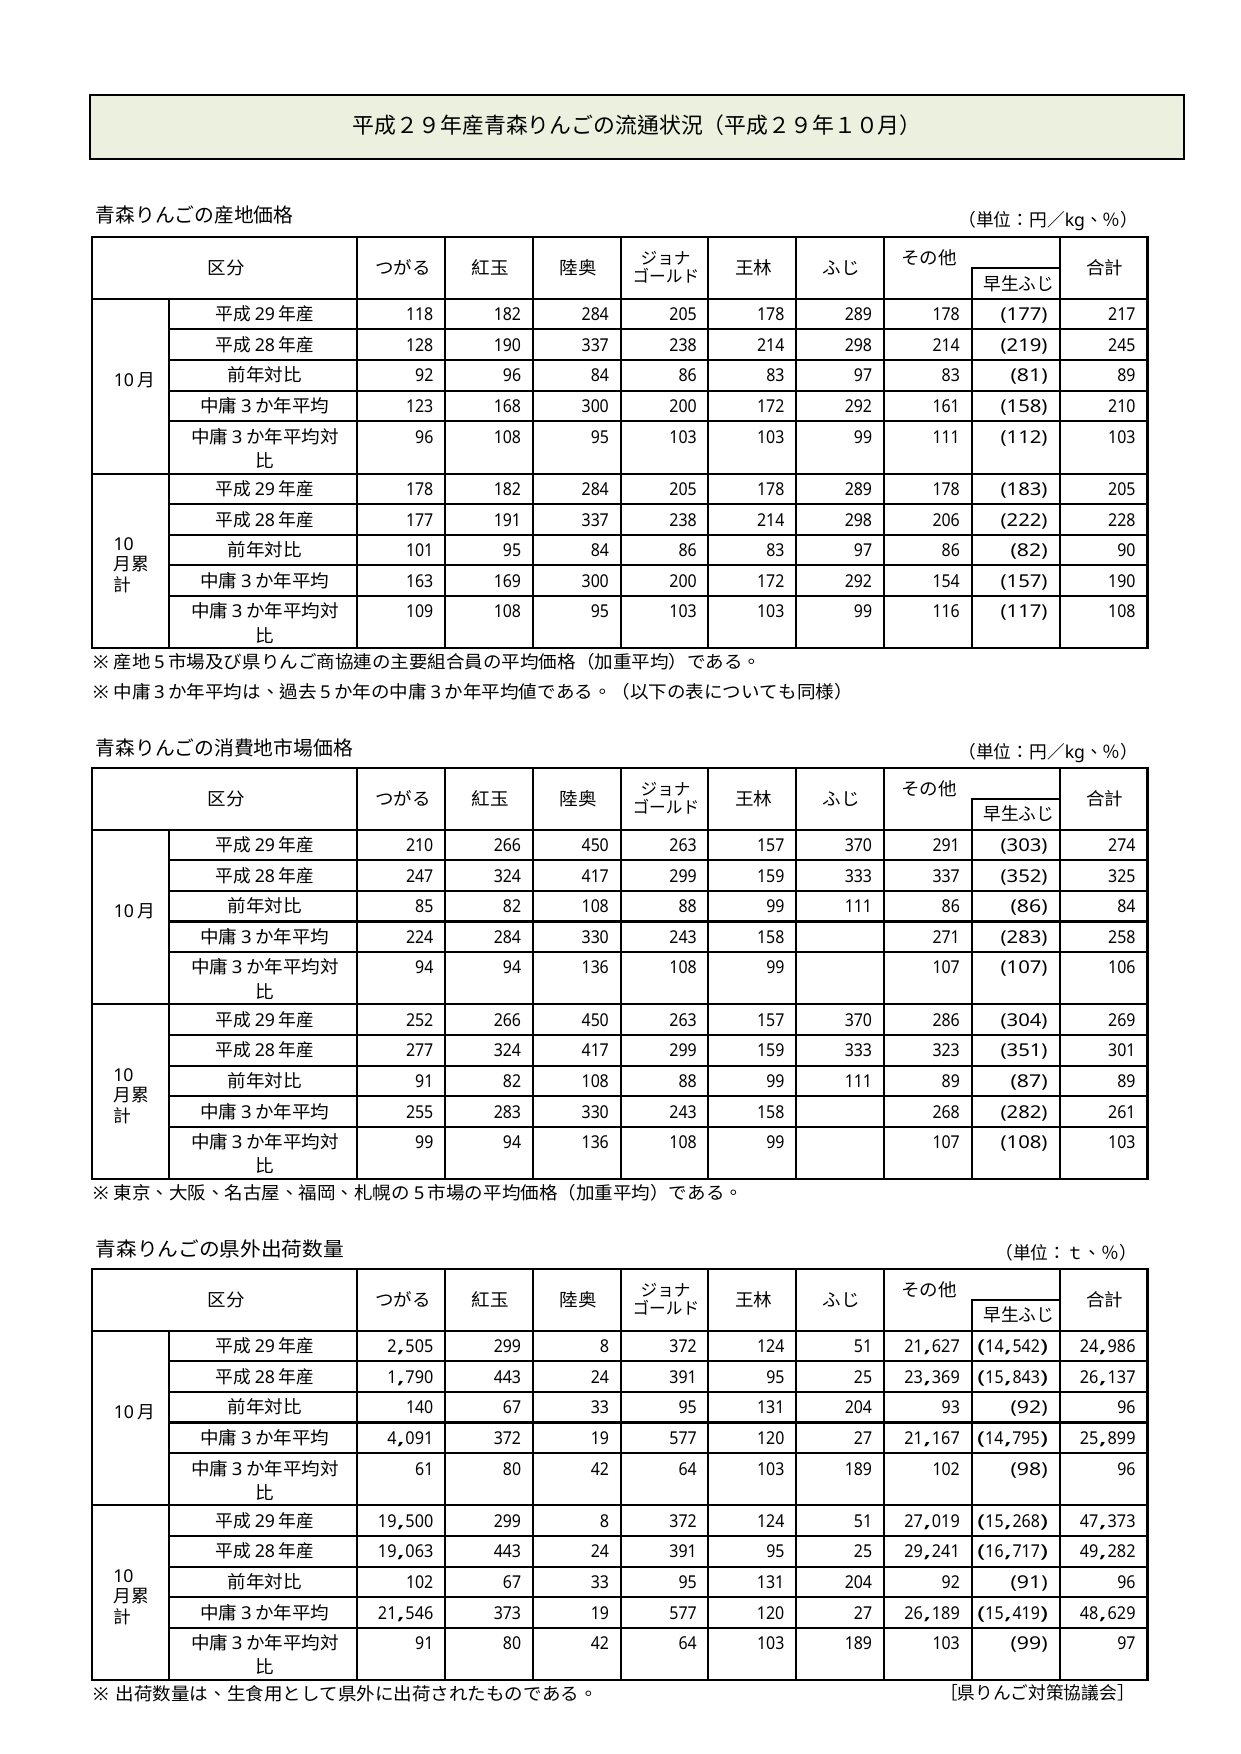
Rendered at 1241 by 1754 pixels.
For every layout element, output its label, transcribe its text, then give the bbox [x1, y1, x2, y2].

table_cell 103 [885, 1629, 971, 1679]
table_cell 95 [709, 1537, 795, 1566]
table_cell 136 [534, 953, 620, 1003]
table_cell (15,843) [973, 1362, 1059, 1391]
table_cell 258 [1061, 923, 1146, 951]
table_header 王林 [709, 238, 795, 298]
table_cell 111 [797, 892, 883, 920]
table_cell 391 [622, 1362, 707, 1391]
table_cell 417 [534, 1036, 620, 1064]
table_cell 早生ふじ [973, 269, 1059, 298]
table_cell 101 [358, 536, 444, 564]
table_cell 109 [358, 597, 444, 647]
table_cell 128 [358, 330, 444, 359]
table_cell 2,505 [358, 1332, 444, 1360]
table_cell 86 [622, 536, 707, 564]
table_cell 99 [709, 1128, 795, 1178]
table_cell 10月累計 [93, 1005, 168, 1178]
table_cell [797, 953, 883, 1003]
table_cell 21,627 [885, 1332, 971, 1360]
table_cell 189 [797, 1454, 883, 1504]
table_cell 247 [358, 861, 444, 890]
table_header 区分 [93, 238, 356, 298]
table_cell 255 [358, 1097, 444, 1126]
table_cell 48,629 [1061, 1598, 1146, 1627]
table_cell 33 [534, 1568, 620, 1596]
table_cell 83 [709, 361, 795, 389]
table_cell 131 [709, 1568, 795, 1596]
table_cell 平成29年産 [170, 1506, 356, 1535]
table_cell 206 [885, 505, 971, 534]
table_cell 337 [534, 505, 620, 534]
table_cell 21,167 [885, 1424, 971, 1452]
table_cell 平成28年産 [170, 1362, 356, 1391]
table_cell (91) [973, 1568, 1059, 1596]
table_cell 214 [709, 330, 795, 359]
table_cell 99 [797, 597, 883, 647]
table_cell 中庸3か年平均対比 [170, 1128, 356, 1178]
table_cell 10月累計 [93, 475, 168, 647]
table_cell 中庸3か年平均 [170, 566, 356, 595]
table_cell (352) [973, 861, 1059, 890]
table_cell 373 [446, 1598, 532, 1627]
table_cell 323 [885, 1036, 971, 1064]
table_cell 86 [885, 536, 971, 564]
table_cell (86) [973, 892, 1059, 920]
table_cell 103 [1061, 1128, 1146, 1178]
table_cell 95 [534, 422, 620, 472]
table_cell 157 [709, 831, 795, 859]
table_cell 99 [709, 1067, 795, 1095]
table_cell 450 [534, 831, 620, 859]
table_cell 123 [358, 392, 444, 420]
table_cell (14,795) [973, 1424, 1059, 1452]
table_cell 103 [709, 422, 795, 472]
table_cell 前年対比 [170, 1067, 356, 1095]
table_cell 299 [622, 1036, 707, 1064]
table_cell (112) [973, 422, 1059, 472]
table_cell 337 [534, 330, 620, 359]
table_cell 中庸3か年平均 [170, 1097, 356, 1126]
table_cell 182 [446, 300, 532, 328]
table_cell 42 [534, 1454, 620, 1504]
table_cell 中庸3か年平均対比 [170, 1629, 356, 1679]
table_header 紅玉 [446, 1270, 532, 1329]
table_cell 61 [358, 1454, 444, 1504]
table_cell 333 [797, 861, 883, 890]
table_cell 177 [358, 505, 444, 534]
table_cell 159 [709, 1036, 795, 1064]
table_cell 120 [709, 1424, 795, 1452]
table_cell 86 [622, 361, 707, 389]
table_cell 108 [446, 422, 532, 472]
table_header 王林 [709, 1270, 795, 1329]
table_cell 450 [534, 1005, 620, 1034]
table_cell 94 [446, 1128, 532, 1178]
table_cell (81) [973, 361, 1059, 389]
table_cell 67 [446, 1568, 532, 1596]
table_cell 80 [446, 1629, 532, 1679]
table_cell 51 [797, 1506, 883, 1535]
table_cell (82) [973, 536, 1059, 564]
table_cell 97 [797, 361, 883, 389]
table_cell 103 [709, 597, 795, 647]
table_cell 42 [534, 1629, 620, 1679]
table_cell 243 [622, 1097, 707, 1126]
table_cell 289 [797, 475, 883, 503]
table_cell 103 [1061, 422, 1146, 472]
table_cell 91 [358, 1067, 444, 1095]
table_cell 24 [534, 1537, 620, 1566]
table_cell 10月 [93, 1332, 168, 1504]
table_cell 210 [1061, 392, 1146, 420]
table_cell 274 [1061, 831, 1146, 859]
table_cell (183) [973, 475, 1059, 503]
table_cell 25,899 [1061, 1424, 1146, 1452]
table_cell 269 [1061, 1005, 1146, 1034]
table_cell 238 [622, 505, 707, 534]
table_cell (177) [973, 300, 1059, 328]
table_cell 19,500 [358, 1506, 444, 1535]
table_cell 158 [709, 1097, 795, 1126]
table_cell 228 [1061, 505, 1146, 534]
table_cell 300 [534, 566, 620, 595]
table_cell 205 [1061, 475, 1146, 503]
table_cell (304) [973, 1005, 1059, 1034]
table_cell [885, 798, 971, 828]
table_cell 300 [534, 392, 620, 420]
table_cell 中庸3か年平均 [170, 392, 356, 420]
table_cell 95 [622, 1568, 707, 1596]
table_cell 224 [358, 923, 444, 951]
table_cell 283 [446, 1097, 532, 1126]
table_cell (158) [973, 392, 1059, 420]
table_cell 245 [1061, 330, 1146, 359]
table_cell 107 [885, 953, 971, 1003]
table_cell 平成28年産 [170, 861, 356, 890]
table_cell (87) [973, 1067, 1059, 1095]
table_header 陸奥 [534, 1270, 620, 1329]
table_cell (117) [973, 597, 1059, 647]
table_cell 330 [534, 1097, 620, 1126]
table_cell 27 [797, 1598, 883, 1627]
table_cell 84 [534, 536, 620, 564]
table_cell 85 [358, 892, 444, 920]
table_cell 33 [534, 1393, 620, 1421]
table_cell 89 [885, 1067, 971, 1095]
table_cell 29,241 [885, 1537, 971, 1566]
table_cell 中庸3か年平均 [170, 1598, 356, 1627]
table_cell 131 [709, 1393, 795, 1421]
table_cell 47,373 [1061, 1506, 1146, 1535]
table_cell 26,189 [885, 1598, 971, 1627]
table_cell 108 [446, 597, 532, 647]
table_cell 178 [885, 475, 971, 503]
table_cell 88 [622, 892, 707, 920]
table_cell 108 [534, 892, 620, 920]
table_cell 93 [885, 1393, 971, 1421]
table_cell 284 [534, 300, 620, 328]
table_cell [885, 1299, 971, 1329]
table_cell 372 [622, 1506, 707, 1535]
table_cell 96 [1061, 1568, 1146, 1596]
table_cell 284 [534, 475, 620, 503]
table_cell 325 [1061, 861, 1146, 890]
table_cell 中庸3か年平均対比 [170, 422, 356, 472]
table_cell 292 [797, 566, 883, 595]
table_cell 1,790 [358, 1362, 444, 1391]
table_cell 204 [797, 1568, 883, 1596]
table_cell 97 [797, 536, 883, 564]
table_cell 190 [1061, 566, 1146, 595]
table_cell 10月 [93, 831, 168, 1003]
table_cell 86 [885, 892, 971, 920]
table_cell (222) [973, 505, 1059, 534]
table_cell 99 [709, 953, 795, 1003]
table_cell 90 [1061, 536, 1146, 564]
table_cell 中庸3か年平均対比 [170, 1454, 356, 1504]
table_cell (15,419) [973, 1598, 1059, 1627]
table_cell 178 [885, 300, 971, 328]
table_cell 平成28年産 [170, 1537, 356, 1566]
table_cell 中庸3か年平均対比 [170, 953, 356, 1003]
table_header 陸奥 [534, 238, 620, 298]
text ※ 東京、大阪、名古屋、福岡、札幌の5市場の平均価格（加重平均）である。 [93, 1181, 1180, 1205]
table_cell 91 [358, 1629, 444, 1679]
table_cell 214 [885, 330, 971, 359]
table_cell (15,268) [973, 1506, 1059, 1535]
table_cell 154 [885, 566, 971, 595]
table_cell 96 [1061, 1454, 1146, 1504]
table_cell 204 [797, 1393, 883, 1421]
table_header 陸奥 [534, 769, 620, 828]
table_cell 49,282 [1061, 1537, 1146, 1566]
table_cell 124 [709, 1332, 795, 1360]
table_cell 116 [885, 597, 971, 647]
table_cell (108) [973, 1128, 1059, 1178]
table_cell 平成28年産 [170, 1036, 356, 1064]
table_cell 157 [709, 1005, 795, 1034]
table_cell 168 [446, 392, 532, 420]
table_header ジョナゴールド [622, 769, 707, 828]
table_cell 443 [446, 1537, 532, 1566]
table_header 合計 [1061, 769, 1146, 828]
table_cell 289 [797, 300, 883, 328]
table_cell 178 [358, 475, 444, 503]
table_cell 140 [358, 1393, 444, 1421]
table_cell 平成29年産 [170, 831, 356, 859]
table_header 紅玉 [446, 238, 532, 298]
table_cell 103 [709, 1454, 795, 1504]
table_header 王林 [709, 769, 795, 828]
text ※ 出荷数量は、生食用として県外に出荷されたものである。 ［県りんご対策協議会］ [93, 1681, 1180, 1706]
table_cell 99 [709, 892, 795, 920]
table_cell 92 [358, 361, 444, 389]
table_cell 中庸3か年平均対比 [170, 597, 356, 647]
table_cell 中庸3か年平均 [170, 923, 356, 951]
table_cell 19 [534, 1598, 620, 1627]
table_cell 252 [358, 1005, 444, 1034]
table_cell (283) [973, 923, 1059, 951]
table_cell 25 [797, 1537, 883, 1566]
table_cell 95 [709, 1362, 795, 1391]
table_cell 8 [534, 1506, 620, 1535]
table_cell (351) [973, 1036, 1059, 1064]
table_cell 27,019 [885, 1506, 971, 1535]
table_cell 95 [534, 597, 620, 647]
table_cell 190 [446, 330, 532, 359]
table_cell 前年対比 [170, 892, 356, 920]
table_cell 103 [622, 597, 707, 647]
table_cell (16,717) [973, 1537, 1059, 1566]
table_cell 172 [709, 392, 795, 420]
table_cell 284 [446, 923, 532, 951]
table_cell 前年対比 [170, 1568, 356, 1596]
table_cell 92 [885, 1568, 971, 1596]
table_cell (98) [973, 1454, 1059, 1504]
table_cell (99) [973, 1629, 1059, 1679]
table_cell 291 [885, 831, 971, 859]
text ※ 産地5市場及び県りんご商協連の主要組合員の平均価格（加重平均）である。 [93, 650, 1180, 674]
table_cell 266 [446, 831, 532, 859]
table_cell 96 [446, 361, 532, 389]
table_cell 324 [446, 1036, 532, 1064]
table_header 合計 [1061, 1270, 1146, 1329]
table_cell 95 [622, 1393, 707, 1421]
table_header ふじ [797, 238, 883, 298]
table_cell 372 [622, 1332, 707, 1360]
table_cell 前年対比 [170, 1393, 356, 1421]
table_cell 21,546 [358, 1598, 444, 1627]
table_cell 298 [797, 330, 883, 359]
table_cell 83 [709, 536, 795, 564]
table_cell 99 [358, 1128, 444, 1178]
table_cell 577 [622, 1598, 707, 1627]
table_cell 平成29年産 [170, 475, 356, 503]
table_cell 200 [622, 566, 707, 595]
table_cell 26,137 [1061, 1362, 1146, 1391]
table_cell 370 [797, 1005, 883, 1034]
table_cell 8 [534, 1332, 620, 1360]
table_cell 95 [446, 536, 532, 564]
text 青森りんごの県外出荷数量 （単位：ｔ、％） [95, 1236, 1180, 1265]
table_cell 84 [534, 361, 620, 389]
table_cell 99 [797, 422, 883, 472]
table_cell 178 [709, 300, 795, 328]
table_header 区分 [93, 769, 356, 828]
table_cell 94 [446, 953, 532, 1003]
table_cell [797, 1097, 883, 1126]
table_cell 平成29年産 [170, 1332, 356, 1360]
table_cell 83 [885, 361, 971, 389]
table_header その他 [885, 1270, 1059, 1299]
table_cell 136 [534, 1128, 620, 1178]
table_cell 118 [358, 300, 444, 328]
table_cell 10月累計 [93, 1506, 168, 1679]
table_cell 120 [709, 1598, 795, 1627]
table_cell 182 [446, 475, 532, 503]
table_cell 84 [1061, 892, 1146, 920]
table_cell 263 [622, 1005, 707, 1034]
table_cell 24 [534, 1362, 620, 1391]
table_cell 324 [446, 861, 532, 890]
table_header 紅玉 [446, 769, 532, 828]
table_cell 早生ふじ [973, 1301, 1059, 1329]
table_cell [885, 267, 971, 298]
table_cell (219) [973, 330, 1059, 359]
table_cell 210 [358, 831, 444, 859]
table_cell 102 [358, 1568, 444, 1596]
table_cell 214 [709, 505, 795, 534]
table_cell 178 [709, 475, 795, 503]
table_cell [797, 923, 883, 951]
table_cell 平成29年産 [170, 300, 356, 328]
table_cell 88 [622, 1067, 707, 1095]
table_cell 平成29年産 [170, 1005, 356, 1034]
table_cell 24,986 [1061, 1332, 1146, 1360]
table_cell (92) [973, 1393, 1059, 1421]
table_cell 51 [797, 1332, 883, 1360]
table_cell 271 [885, 923, 971, 951]
table_cell 94 [358, 953, 444, 1003]
table_cell 23,369 [885, 1362, 971, 1391]
table_cell [797, 1128, 883, 1178]
table_cell 268 [885, 1097, 971, 1126]
table_cell 301 [1061, 1036, 1146, 1064]
table_cell (303) [973, 831, 1059, 859]
table_cell 261 [1061, 1097, 1146, 1126]
table_header ジョナゴールド [622, 238, 707, 298]
table_cell (157) [973, 566, 1059, 595]
table_header ジョナゴールド [622, 1270, 707, 1329]
text ※ 中庸3か年平均は、過去5か年の中庸3か年平均値である。（以下の表についても同様） [93, 680, 1180, 704]
table_cell 191 [446, 505, 532, 534]
table_cell 64 [622, 1629, 707, 1679]
table_cell 82 [446, 1067, 532, 1095]
table_cell 107 [885, 1128, 971, 1178]
table_cell 89 [1061, 1067, 1146, 1095]
table_header その他 [885, 769, 1059, 798]
table_cell 中庸3か年平均 [170, 1424, 356, 1452]
table_header 区分 [93, 1270, 356, 1329]
table_cell 108 [534, 1067, 620, 1095]
table_cell 124 [709, 1506, 795, 1535]
table_cell 前年対比 [170, 361, 356, 389]
table_cell 243 [622, 923, 707, 951]
table_cell 266 [446, 1005, 532, 1034]
table_header ふじ [797, 1270, 883, 1329]
table_cell 89 [1061, 361, 1146, 389]
table_cell 96 [1061, 1393, 1146, 1421]
table_cell (14,542) [973, 1332, 1059, 1360]
table_header その他 [885, 238, 1059, 267]
table_cell 158 [709, 923, 795, 951]
table_header ふじ [797, 769, 883, 828]
table_cell 80 [446, 1454, 532, 1504]
table_cell 161 [885, 392, 971, 420]
table_cell 163 [358, 566, 444, 595]
table_cell 27 [797, 1424, 883, 1452]
table_cell 97 [1061, 1629, 1146, 1679]
table_cell 前年対比 [170, 536, 356, 564]
table_cell 111 [797, 1067, 883, 1095]
table_cell 159 [709, 861, 795, 890]
table_cell 330 [534, 923, 620, 951]
table_cell 82 [446, 892, 532, 920]
table_cell 108 [1061, 597, 1146, 647]
table_cell 25 [797, 1362, 883, 1391]
table_cell 102 [885, 1454, 971, 1504]
table_header つがる [358, 1270, 444, 1329]
table_cell 19 [534, 1424, 620, 1452]
table_cell 200 [622, 392, 707, 420]
table_cell 205 [622, 300, 707, 328]
table_cell 4,091 [358, 1424, 444, 1452]
table_cell 103 [622, 422, 707, 472]
table_cell 172 [709, 566, 795, 595]
table_cell 217 [1061, 300, 1146, 328]
table_cell 299 [622, 861, 707, 890]
table_cell 19,063 [358, 1537, 444, 1566]
table_cell 238 [622, 330, 707, 359]
table_cell (282) [973, 1097, 1059, 1126]
table_cell 169 [446, 566, 532, 595]
table_cell 333 [797, 1036, 883, 1064]
table_cell 417 [534, 861, 620, 890]
table_header つがる [358, 238, 444, 298]
table_cell (107) [973, 953, 1059, 1003]
table_cell 370 [797, 831, 883, 859]
table_cell 299 [446, 1506, 532, 1535]
table_cell 286 [885, 1005, 971, 1034]
table_cell 103 [709, 1629, 795, 1679]
table_cell 106 [1061, 953, 1146, 1003]
table_cell 108 [622, 1128, 707, 1178]
table_cell 277 [358, 1036, 444, 1064]
table_cell 早生ふじ [973, 800, 1059, 828]
table_cell 111 [885, 422, 971, 472]
table_cell 10月 [93, 300, 168, 472]
table_cell 平成28年産 [170, 330, 356, 359]
table_cell 96 [358, 422, 444, 472]
table_cell 108 [622, 953, 707, 1003]
table_cell 443 [446, 1362, 532, 1391]
table_cell 372 [446, 1424, 532, 1452]
table_cell 189 [797, 1629, 883, 1679]
table_cell 平成28年産 [170, 505, 356, 534]
table_cell 263 [622, 831, 707, 859]
table_cell 577 [622, 1424, 707, 1452]
table_header 合計 [1061, 238, 1146, 298]
table_cell 205 [622, 475, 707, 503]
table_cell 292 [797, 392, 883, 420]
table_cell 391 [622, 1537, 707, 1566]
table_cell 67 [446, 1393, 532, 1421]
table_header つがる [358, 769, 444, 828]
text 青森りんごの消費地市場価格 （単位：円／kg、％） [95, 735, 1180, 764]
table_cell 64 [622, 1454, 707, 1504]
text 青森りんごの産地価格 （単位：円／kg、％） [95, 201, 1180, 233]
table_cell 298 [797, 505, 883, 534]
table_cell 299 [446, 1332, 532, 1360]
table_cell 337 [885, 861, 971, 890]
